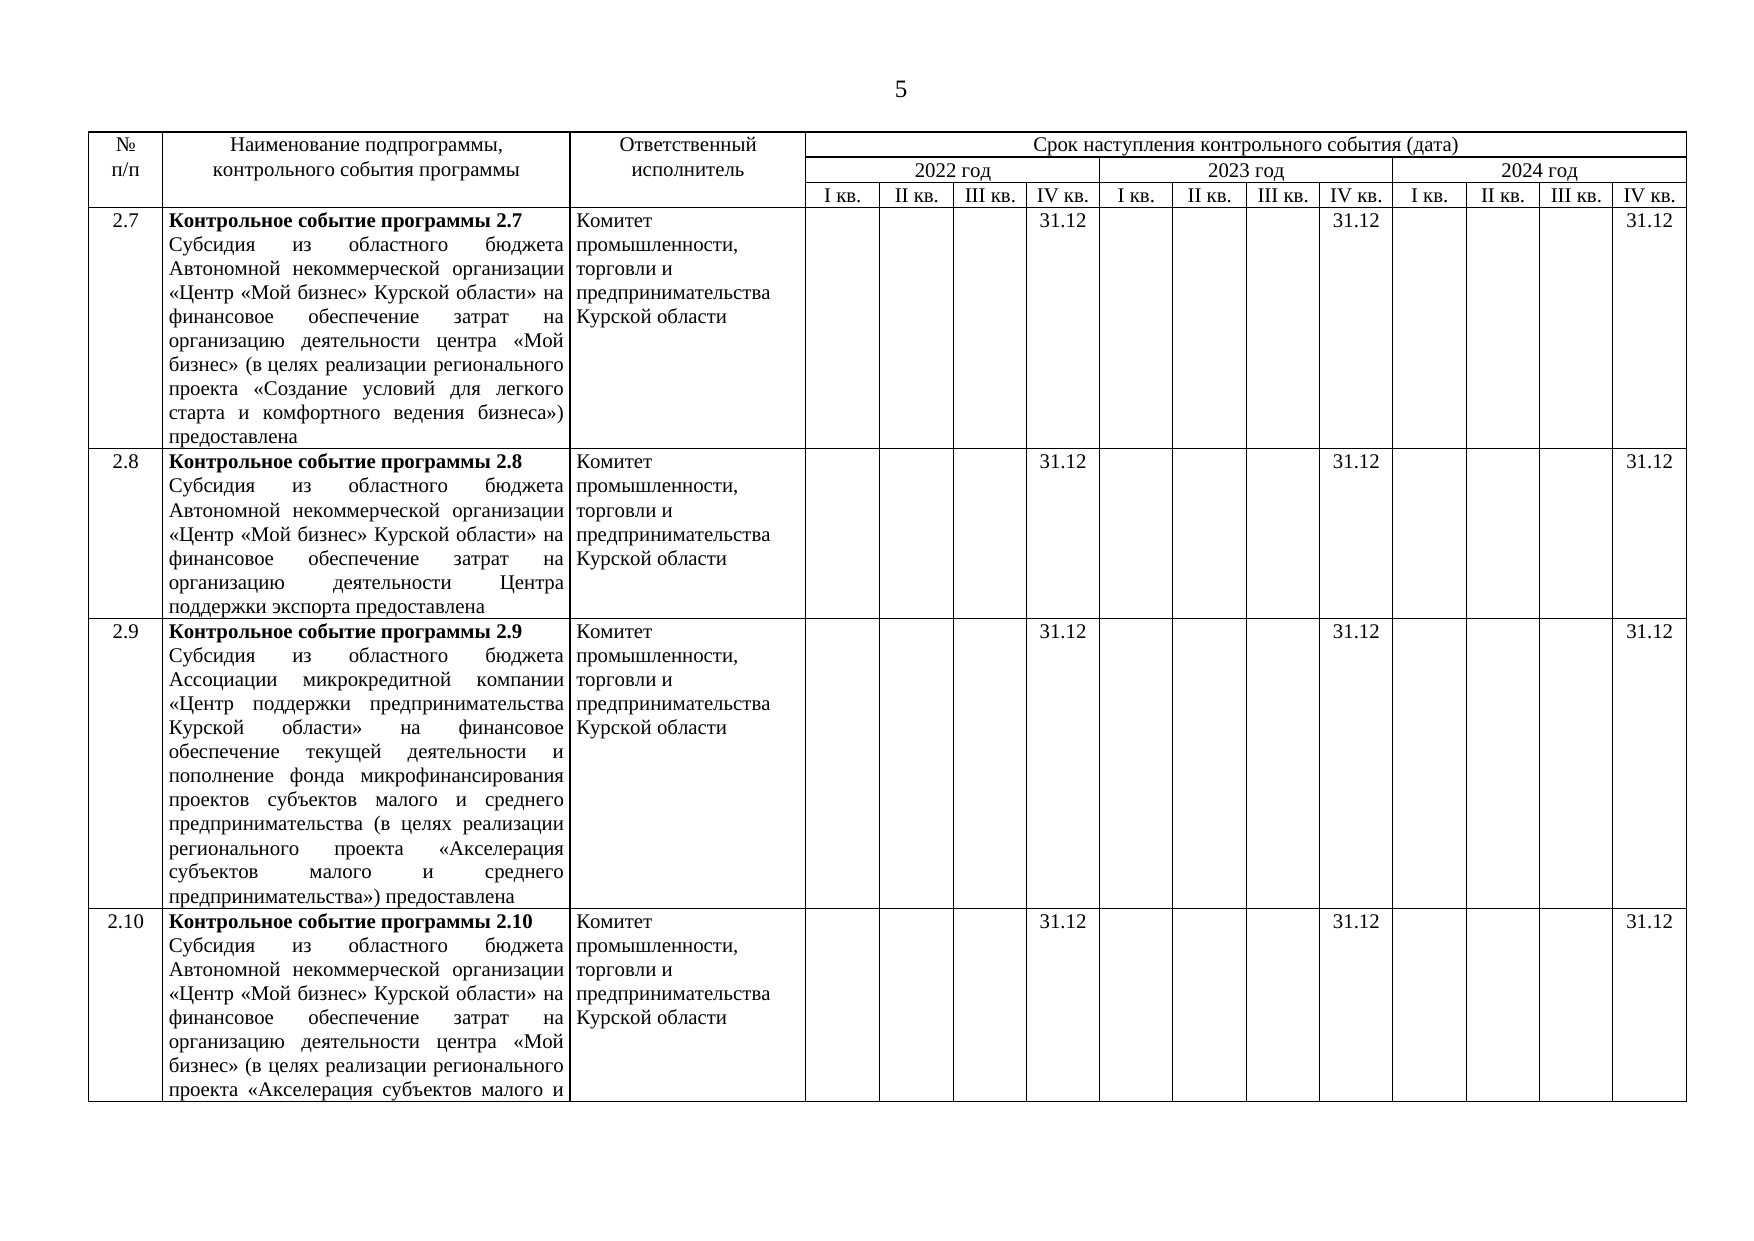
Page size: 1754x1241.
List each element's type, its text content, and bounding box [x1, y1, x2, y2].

table_cell [1540, 909, 1612, 1101]
table_cell [880, 619, 953, 908]
table_cell Комитет промышленности, торговли и предпринимательства Курской области [571, 449, 805, 618]
table_cell III кв. [1247, 183, 1319, 207]
table_cell IV кв. [1613, 183, 1686, 207]
table_cell [1393, 449, 1466, 618]
table_cell Контрольное событие программы 2.8 Cубсидия из областного бюджета Автономной некоммерческой организации «Центр «Мой бизнес» Курской области» на финансовое обеспечение затрат на организацию деятельности Центра поддержки экспорта предоставлена [163, 449, 569, 618]
table_header Срок наступления контрольного события (дата) [806, 133, 1686, 156]
table_cell I кв. [1393, 183, 1466, 207]
table_cell [1100, 619, 1172, 908]
table_cell [954, 208, 1026, 448]
table_cell 2023 год [1100, 158, 1392, 182]
table_cell [1100, 449, 1172, 618]
table_cell I кв. [806, 183, 879, 207]
table_cell Комитет промышленности, торговли и предпринимательства Курской области [571, 619, 805, 908]
table_cell [1393, 208, 1466, 448]
table_cell 2.7 [89, 208, 162, 448]
table_cell 2.9 [89, 619, 162, 908]
table_cell [1540, 208, 1612, 448]
table_cell [1100, 909, 1172, 1101]
table_cell Контрольное событие программы 2.7 Субсидия из областного бюджета Автономной некоммерческой организации «Центр «Мой бизнес» Курской области» на финансовое обеспечение затрат на организацию деятельности центра «Мой бизнес» (в целях реализации регионального проекта «Создание условий для легкого старта и комфортного ведения бизнеса») предоставлена [163, 208, 569, 448]
table_cell IV кв. [1027, 183, 1099, 207]
table_cell 31.12 [1027, 909, 1099, 1101]
table_cell [1247, 208, 1319, 448]
table_cell 31.12 [1613, 909, 1686, 1101]
table_cell [1393, 619, 1466, 908]
table_cell III кв. [1540, 183, 1612, 207]
table_cell Комитет промышленности, торговли и предпринимательства Курской области [571, 208, 805, 448]
table_cell [806, 208, 879, 448]
table_cell 31.12 [1613, 208, 1686, 448]
table_cell 31.12 [1320, 208, 1392, 448]
table_cell [1467, 909, 1539, 1101]
table_cell [806, 909, 879, 1101]
table_cell II кв. [1467, 183, 1539, 207]
table_cell [1173, 208, 1246, 448]
table_cell 31.12 [1320, 619, 1392, 908]
table_header Ответственный исполнитель [571, 133, 805, 207]
table_cell 31.12 [1320, 909, 1392, 1101]
table_cell 2022 год [806, 158, 1099, 182]
table_cell II кв. [880, 183, 953, 207]
table_cell 31.12 [1613, 619, 1686, 908]
table_cell [1247, 449, 1319, 618]
table_cell [1467, 208, 1539, 448]
table_cell Контрольное событие программы 2.9 Субсидия из областного бюджета Ассоциации микрокредитной компании «Центр поддержки предпринимательства Курской области» на финансовое обеспечение текущей деятельности и пополнение фонда микрофинансирования проектов субъектов малого и среднего предпринимательства (в целях реализации регионального проекта «Акселерация субъектов малого и среднего предпринимательства») предоставлена [163, 619, 569, 908]
table_cell I кв. [1100, 183, 1172, 207]
table_cell [954, 449, 1026, 618]
table_cell 2024 год [1393, 158, 1686, 182]
table_cell 31.12 [1027, 449, 1099, 618]
table_cell IV кв. [1320, 183, 1392, 207]
table_header Наименование подпрограммы, контрольного события программы [163, 133, 569, 207]
table_cell 2.8 [89, 449, 162, 618]
table_cell [1247, 619, 1319, 908]
table_cell 2.10 [89, 909, 162, 1101]
table_cell [1540, 619, 1612, 908]
table_cell [1467, 449, 1539, 618]
table_cell [1393, 909, 1466, 1101]
table_cell Комитет промышленности, торговли и предпринимательства Курской области [571, 909, 805, 1101]
table_cell [1173, 909, 1246, 1101]
table_cell [1540, 449, 1612, 618]
table_cell [1173, 619, 1246, 908]
table_cell [1247, 909, 1319, 1101]
table_cell [1100, 208, 1172, 448]
table_cell 31.12 [1613, 449, 1686, 618]
table_cell 31.12 [1320, 449, 1392, 618]
table_cell [954, 619, 1026, 908]
table_cell II кв. [1173, 183, 1246, 207]
table_cell III кв. [954, 183, 1026, 207]
table_cell [1467, 619, 1539, 908]
table_cell 31.12 [1027, 208, 1099, 448]
table_cell [880, 909, 953, 1101]
table_cell [806, 619, 879, 908]
table_cell [880, 449, 953, 618]
table_cell 31.12 [1027, 619, 1099, 908]
table_cell [806, 449, 879, 618]
table_cell [880, 208, 953, 448]
table_cell [954, 909, 1026, 1101]
table_header № п/п [89, 133, 162, 207]
table_cell [1173, 449, 1246, 618]
